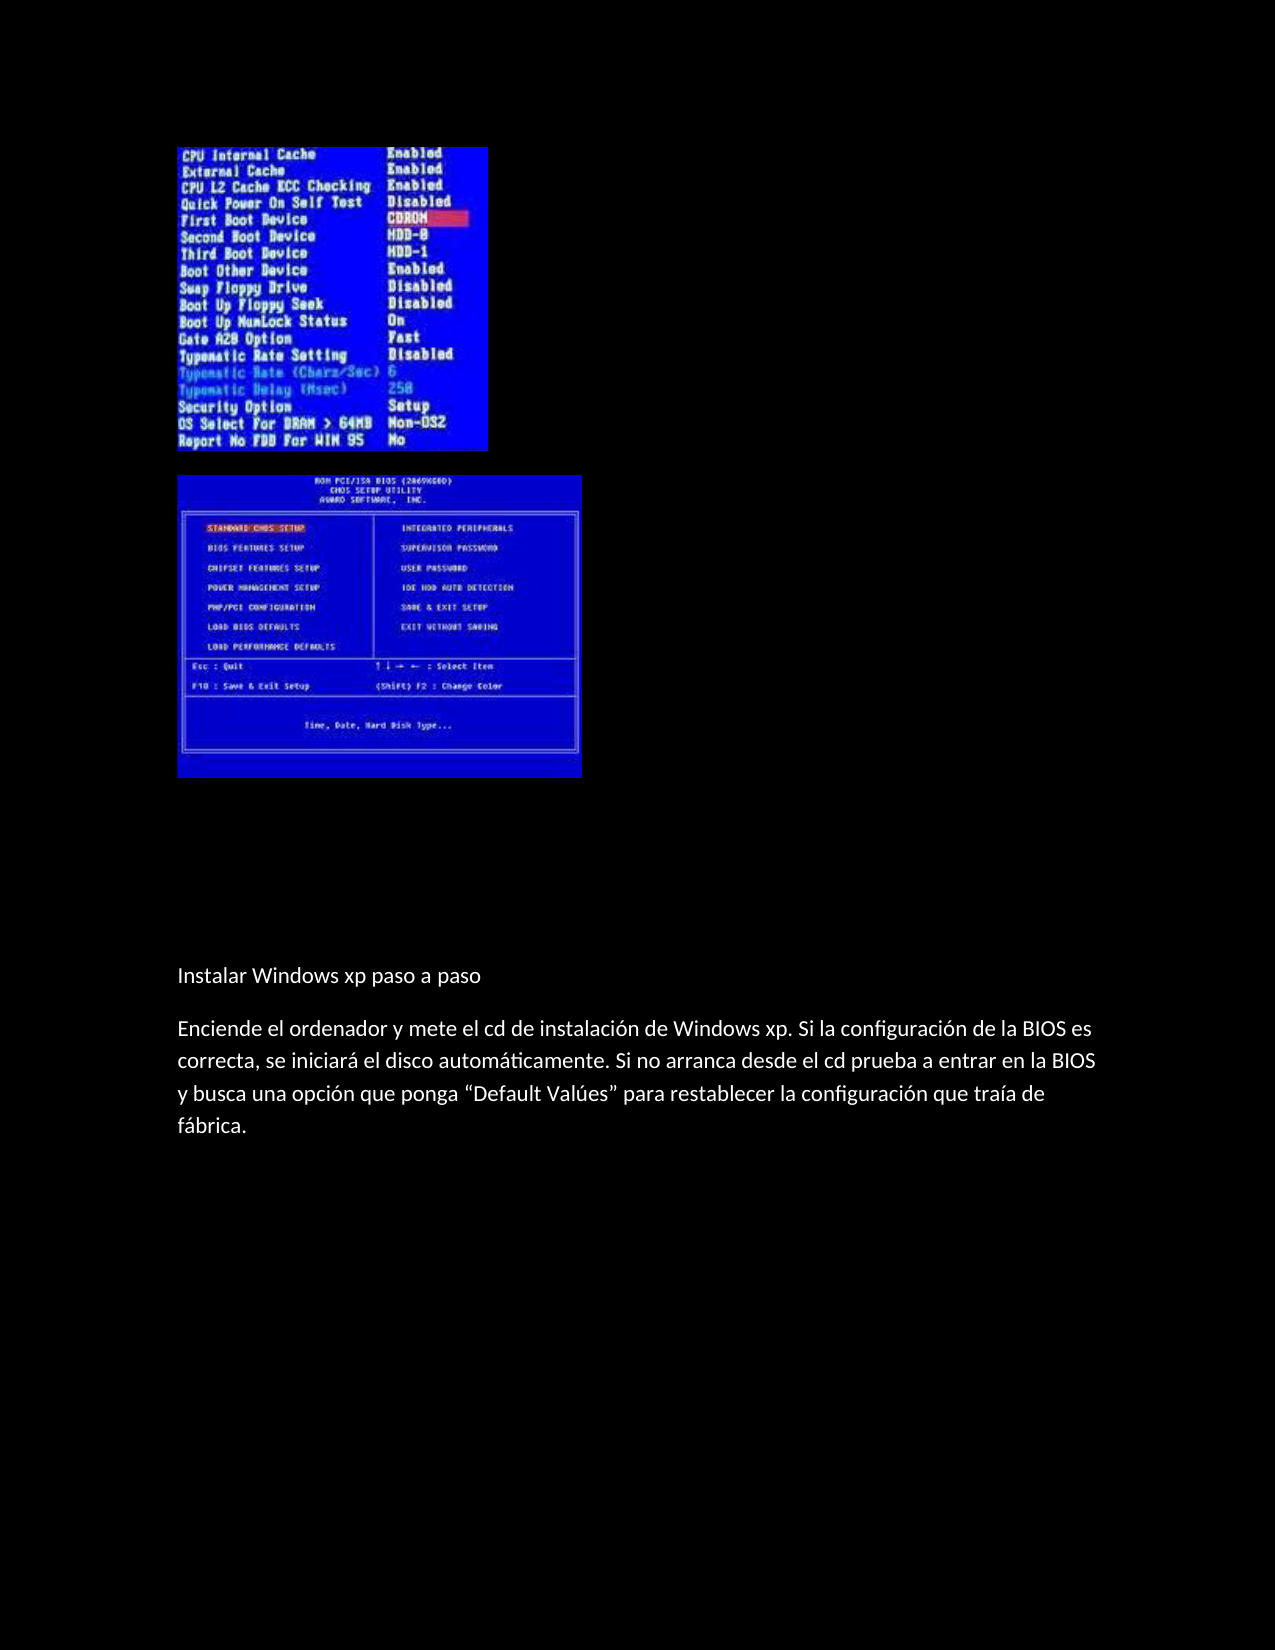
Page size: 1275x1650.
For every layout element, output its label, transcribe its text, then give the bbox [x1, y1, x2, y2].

text Instalar Windows xp paso a paso [177, 961, 1098, 989]
text Enciende el ordenador y mete el cd de instalación de Windows xp. Si la configuración de la BIOS es correcta, se iniciará el disco automáticamente. Si no arranca desde el cd prueba a entrar en la BIOS y busca una opción que ponga “Default Valúes” para restablecer la configuración que traía de fábrica. [177, 1014, 1098, 1139]
